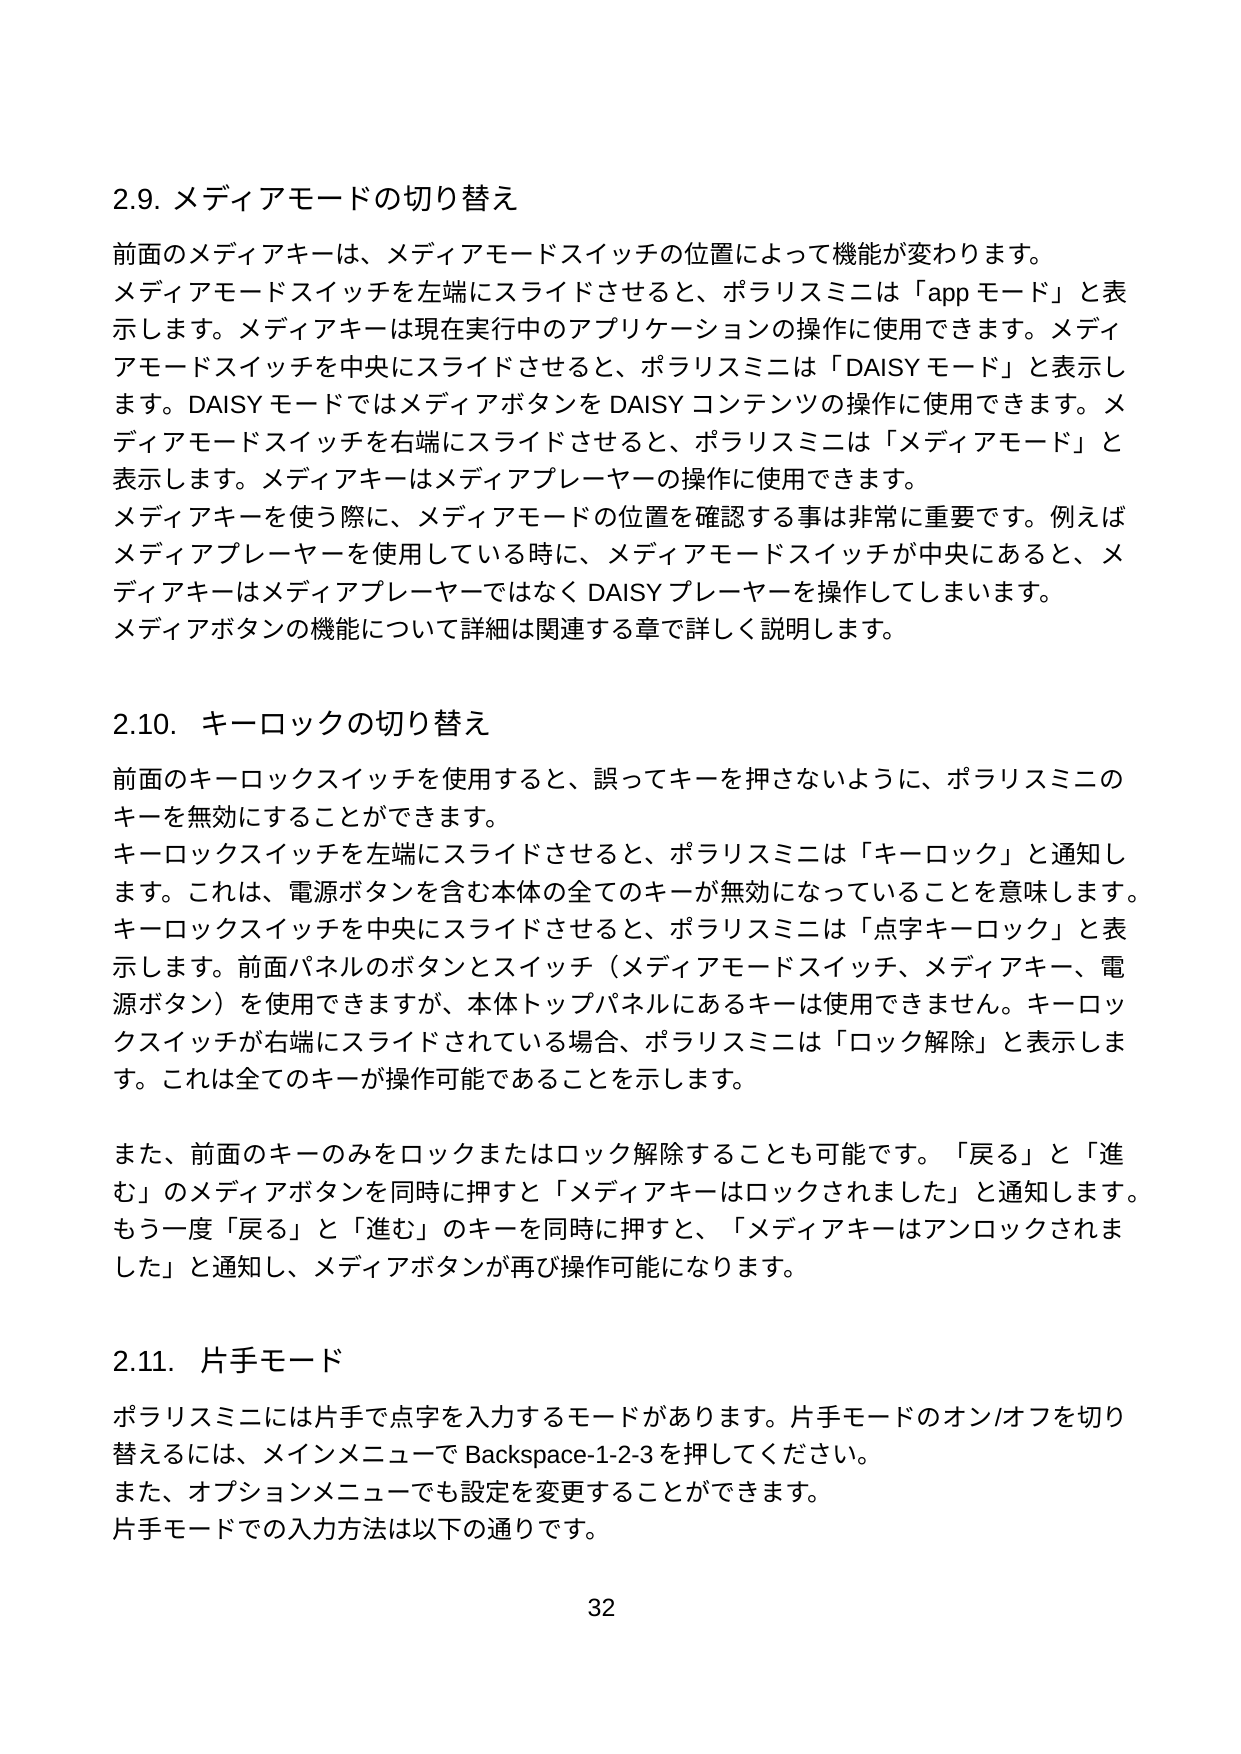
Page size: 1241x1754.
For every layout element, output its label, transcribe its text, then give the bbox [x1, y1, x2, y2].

text メディアボタンの機能について詳細は関連する章で詳しく説明します。 [112, 609, 1128, 647]
text また、オプションメニューでも設定を変更することができます。 [112, 1472, 1128, 1509]
subtitle メディアモードの切り替え [112, 159, 1128, 234]
text 前面のメディアキーは、メディアモードスイッチの位置によって機能が変わります。 [112, 234, 1128, 272]
text メディアキーを使う際に、メディアモードの位置を確認する事は非常に重要です。例えばメディアプレーヤーを使用している時に、メディアモードスイッチが中央にあると、メディアキーはメディアプレーヤーではなくDAISYプレーヤーを操作してしまいます。 [112, 497, 1128, 609]
text ポラリスミニには片手で点字を入力するモードがあります。片手モードのオン/オフを切り替えるには、メインメニューでBackspace-1-2-3を押してください。 [112, 1397, 1128, 1472]
text 前面のキーロックスイッチを使用すると、誤ってキーを押さないように、ポラリスミニのキーを無効にすることができます。 [112, 759, 1128, 834]
text また、前面のキーのみをロックまたはロック解除することも可能です。「戻る」と「進む」のメディアボタンを同時に押すと「メディアキーはロックされました」と通知します。もう一度「戻る」と「進む」のキーを同時に押すと、「メディアキーはアンロックされました」と通知し、メディアボタンが再び操作可能になります。 [112, 1134, 1128, 1284]
text キーロックスイッチを左端にスライドさせると、ポラリスミニは「キーロック」と通知します。これは、電源ボタンを含む本体の全てのキーが無効になっていることを意味します。キーロックスイッチを中央にスライドさせると、ポラリスミニは「点字キーロック」と表示します。前面パネルのボタンとスイッチ（メディアモードスイッチ、メディアキー、電源ボタン）を使用できますが、本体トップパネルにあるキーは使用できません。キーロックスイッチが右端にスライドされている場合、ポラリスミニは「ロック解除」と表示します。これは全てのキーが操作可能であることを示します。 [112, 834, 1128, 1097]
subtitle キーロックの切り替え [112, 684, 1128, 759]
text メディアモードスイッチを左端にスライドさせると、ポラリスミニは「appモード」と表示します。メディアキーは現在実行中のアプリケーションの操作に使用できます。メディアモードスイッチを中央にスライドさせると、ポラリスミニは「DAISYモード」と表示します。DAISYモードではメディアボタンをDAISYコンテンツの操作に使用できます。メディアモードスイッチを右端にスライドさせると、ポラリスミニは「メディアモード」と表示します。メディアキーはメディアプレーヤーの操作に使用できます。 [112, 272, 1128, 497]
subtitle 片手モード [112, 1322, 1128, 1397]
text 片手モードでの入力方法は以下の通りです。 [112, 1509, 1128, 1547]
